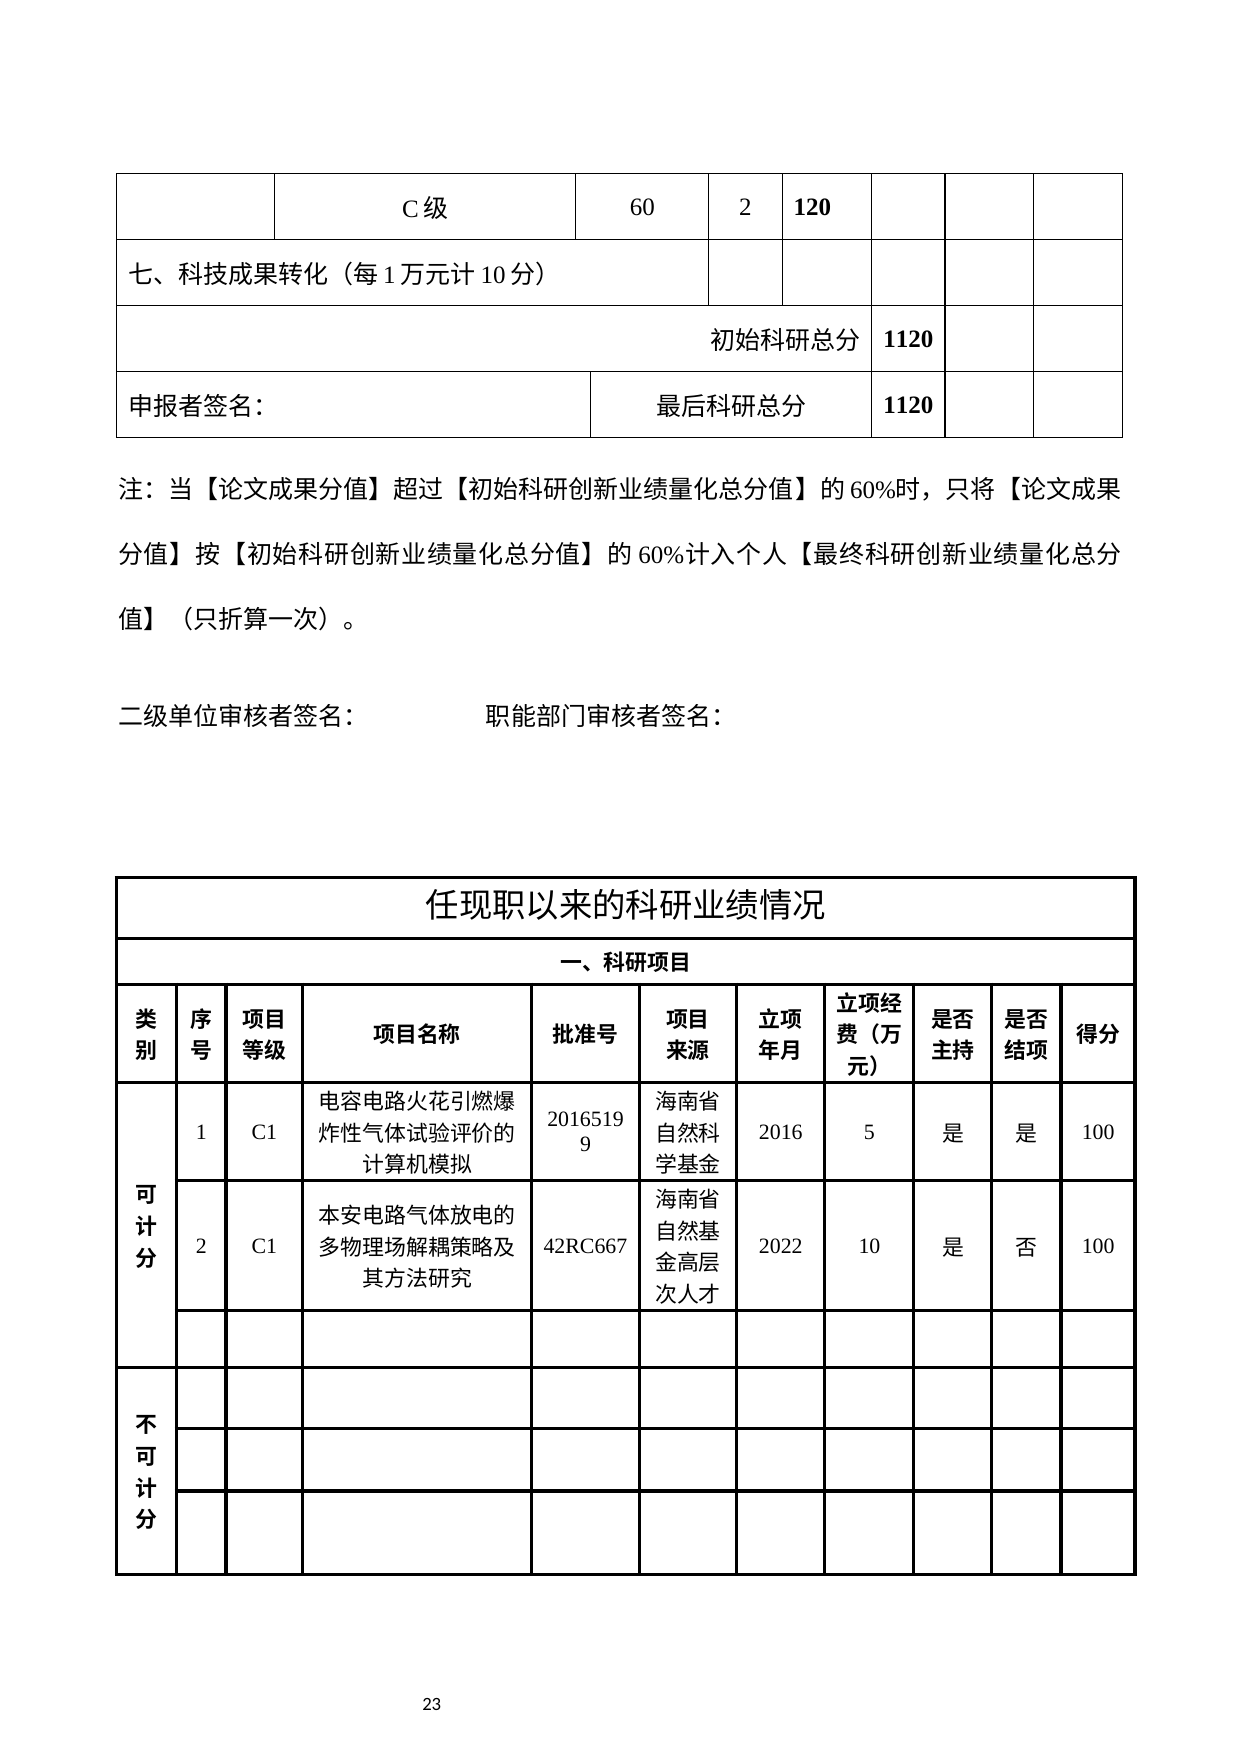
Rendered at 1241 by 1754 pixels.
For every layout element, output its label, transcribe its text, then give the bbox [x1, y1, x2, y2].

table_cell [1034, 306, 1122, 371]
table_cell [915, 1493, 990, 1573]
table_cell 5 [826, 1084, 912, 1179]
table_cell [993, 1369, 1059, 1427]
table_cell 2022 [738, 1182, 823, 1309]
table_cell 海南省自然科学基金 [641, 1084, 735, 1179]
table_cell 序号 [178, 986, 224, 1081]
table_cell [946, 306, 1033, 371]
table_cell [783, 240, 871, 305]
table_cell 2 [709, 174, 782, 239]
table_cell 2 [178, 1182, 224, 1309]
table_cell [946, 240, 1033, 305]
table_cell [304, 1493, 530, 1573]
table_cell 申报者签名： [117, 372, 590, 437]
table_cell [304, 1369, 530, 1427]
table_cell 10 [826, 1182, 912, 1309]
table_cell [178, 1312, 224, 1366]
table_cell C级 [275, 174, 575, 239]
table_cell [304, 1430, 530, 1489]
table_cell [1034, 240, 1122, 305]
table_cell [1063, 1493, 1133, 1573]
text 二级单位审核者签名： 职能部门审核者签名： [118, 682, 1122, 747]
table_cell 1120 [872, 372, 944, 437]
table_cell [641, 1369, 735, 1427]
table_cell 初始科研总分 [117, 306, 871, 371]
table_cell [738, 1493, 823, 1573]
table_cell 100 [1063, 1084, 1133, 1179]
table_cell 本安电路气体放电的多物理场解耦策略及其方法研究 [304, 1182, 530, 1309]
table_cell [533, 1493, 638, 1573]
table_cell [826, 1312, 912, 1366]
table_cell [872, 240, 944, 305]
table_cell 立项经费（万元） [826, 986, 912, 1081]
table_cell [993, 1493, 1059, 1573]
table_cell 是 [915, 1084, 990, 1179]
table_cell [738, 1369, 823, 1427]
table_cell 最后科研总分 [591, 372, 871, 437]
table_cell [738, 1312, 823, 1366]
table_cell 海南省自然基金高层次人才 [641, 1182, 735, 1309]
table_cell [709, 240, 782, 305]
table_cell 100 [1063, 1182, 1133, 1309]
table_cell [1063, 1369, 1133, 1427]
table_cell [946, 372, 1033, 437]
table_cell [641, 1312, 735, 1366]
table_cell [178, 1430, 224, 1489]
table_cell [641, 1430, 735, 1489]
table_cell C1 [228, 1182, 301, 1309]
table_cell 是否 结项 [993, 986, 1059, 1081]
text 注：当【论文成果分值】超过【初始科研创新业绩量化总分值】的60%时，只将【论文成果分值】按【初始科研创新业绩量化总分值】的60%计入个人【最终科研创新业绩量化总分值】（只折算一次）。 [118, 455, 1122, 650]
table_cell 可计分 [118, 1084, 175, 1366]
table_cell 项目等级 [228, 986, 301, 1081]
table_cell 批准号 [533, 986, 638, 1081]
table_cell 是 [915, 1182, 990, 1309]
table_cell 一、科研项目 [118, 940, 1133, 983]
table_cell 120 [783, 174, 871, 239]
table_cell 七、科技成果转化（每1万元计10分） [117, 240, 708, 305]
table_cell [826, 1430, 912, 1489]
table_cell [1063, 1312, 1133, 1366]
table_cell 否 [993, 1182, 1059, 1309]
table_cell [826, 1369, 912, 1427]
table_cell 42RC667 [533, 1182, 638, 1309]
table_cell [915, 1430, 990, 1489]
table_cell [1063, 1430, 1133, 1489]
table_header 任现职以来的科研业绩情况 [118, 879, 1133, 937]
table_cell [304, 1312, 530, 1366]
table_cell 1120 [872, 306, 944, 371]
table_cell [738, 1430, 823, 1489]
table_cell 立项 年月 [738, 986, 823, 1081]
table_cell 项目名称 [304, 986, 530, 1081]
table_cell [178, 1369, 224, 1427]
table_cell [533, 1430, 638, 1489]
table_cell [993, 1312, 1059, 1366]
table_cell [533, 1369, 638, 1427]
table_cell 60 [576, 174, 708, 239]
table_cell 得分 [1063, 986, 1133, 1081]
table_cell 2016 [738, 1084, 823, 1179]
table_cell 20165199 [533, 1084, 638, 1179]
table_cell 电容电路火花引燃爆炸性气体试验评价的计算机模拟 [304, 1084, 530, 1179]
table_cell [178, 1493, 224, 1573]
table_cell 1 [178, 1084, 224, 1179]
table_cell [993, 1430, 1059, 1489]
table_cell [228, 1430, 301, 1489]
table_cell 项目 来源 [641, 986, 735, 1081]
table_cell [228, 1369, 301, 1427]
table_cell 是否 主持 [915, 986, 990, 1081]
table_cell [915, 1369, 990, 1427]
table_cell [641, 1493, 735, 1573]
table_cell 不可计分 [118, 1369, 175, 1573]
table_cell [228, 1312, 301, 1366]
table_cell [826, 1493, 912, 1573]
table_cell [533, 1312, 638, 1366]
table_cell C1 [228, 1084, 301, 1179]
table_cell 是 [993, 1084, 1059, 1179]
table_cell [915, 1312, 990, 1366]
table_cell [1034, 372, 1122, 437]
table_cell [228, 1493, 301, 1573]
table_cell 类别 [118, 986, 175, 1081]
